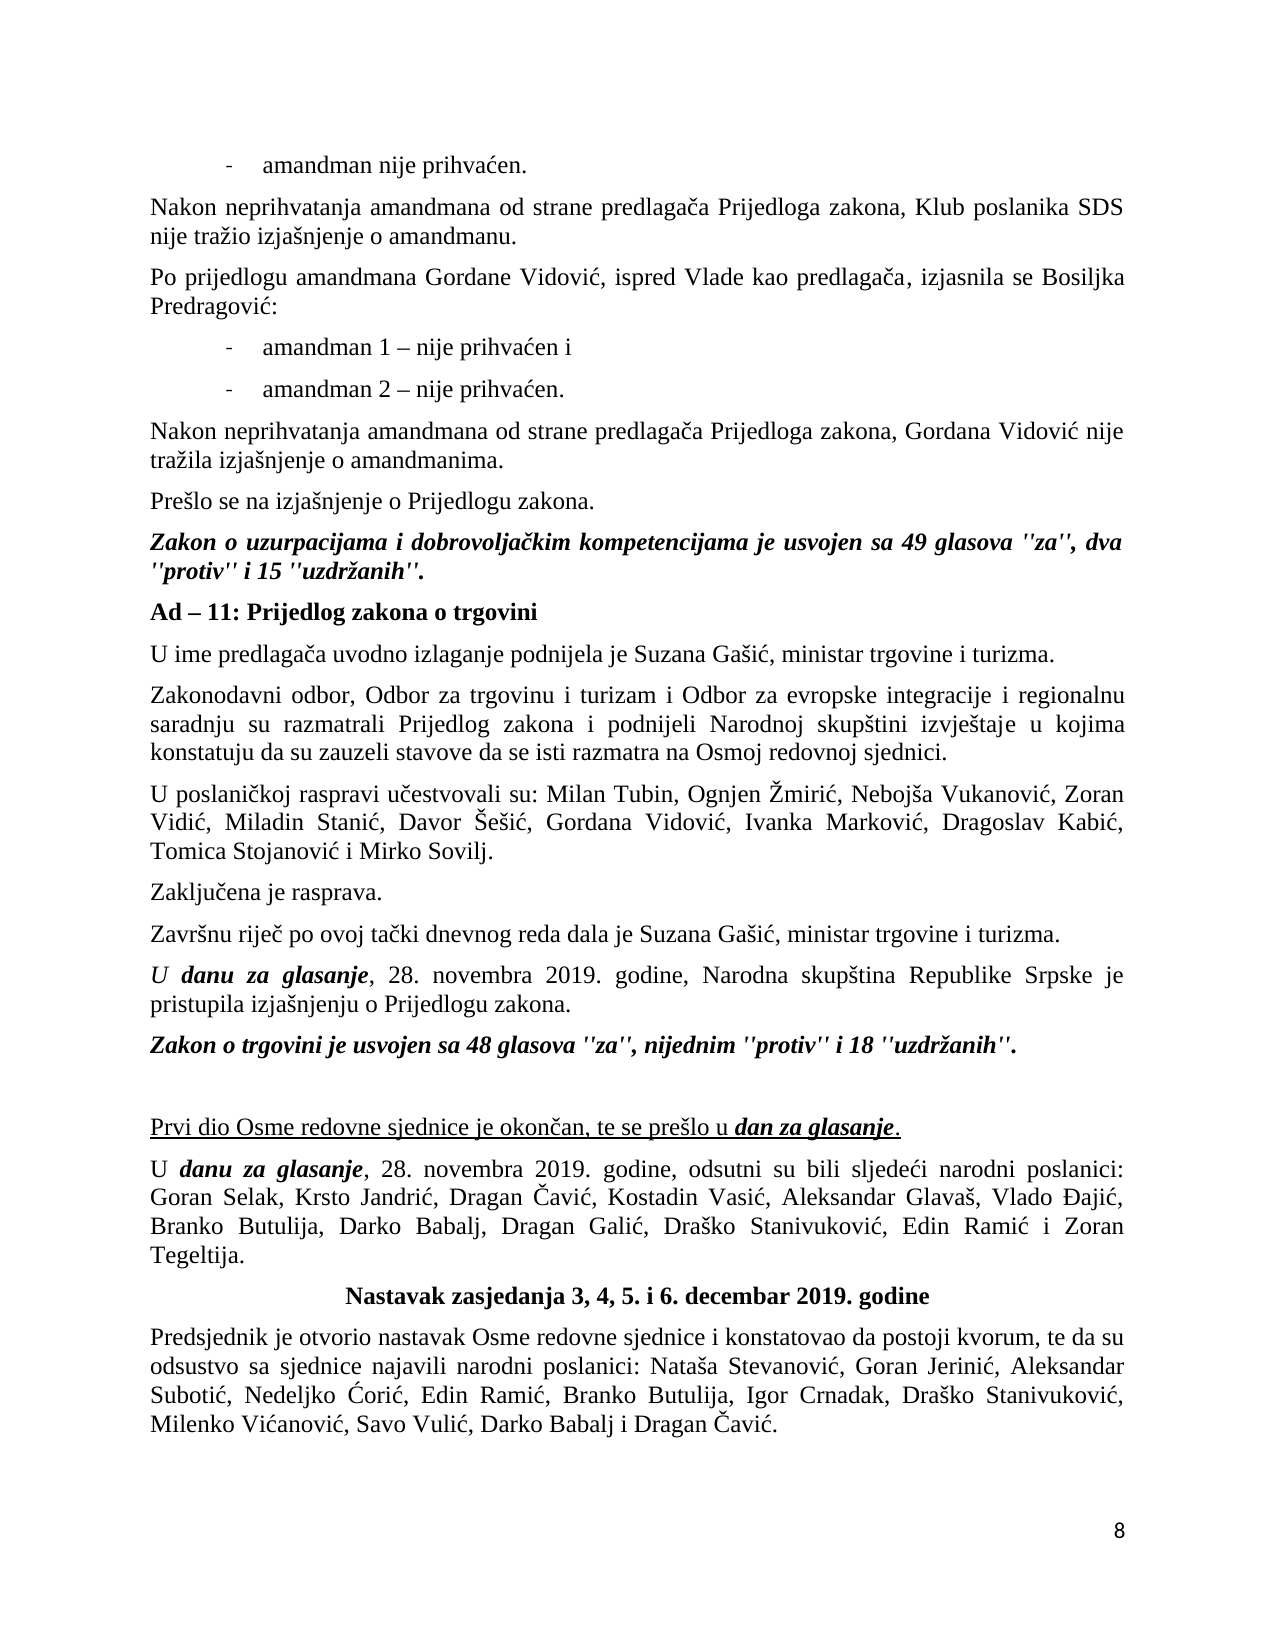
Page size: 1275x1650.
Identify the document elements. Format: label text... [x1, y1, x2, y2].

text Nakon neprihvatanja amandmana od strane predlagača Prijedloga zakona, Gordana Vidović nije tražila izjašnjenje o amandmanima. [150, 416, 1125, 474]
text Završnu riječ po ovoj tački dnevnog reda dala je Suzana Gašić, ministar trgovine i turizma. [150, 919, 1125, 947]
text U ime predlagača uvodno izlaganje podnijela je Suzana Gašić, ministar trgovine i turizma. [150, 639, 1125, 667]
text Zaključena je rasprava. [150, 877, 1125, 906]
text Zakon o uzurpacijama i dobrovoljačkim kompetencijama je usvojen sa 49 glasova ''za'', dva ''protiv'' i 15 ''uzdržanih''. [150, 527, 1125, 585]
text Po prijedlogu amandmana Gordane Vidović, ispred Vlade kao predlagača, izjasnila se Bosiljka Predragović: [150, 262, 1125, 319]
text U danu za glasanje, 28. novembra 2019. godine, Narodna skupština Republike Srpske je pristupila izjašnjenju o Prijedlogu zakona. [150, 960, 1125, 1017]
list amandman 2 – nije prihvaćen. [225, 374, 1125, 404]
list amandman nije prihvaćen. [225, 150, 1125, 179]
text Nakon neprihvatanja amandmana od strane predlagača Prijedloga zakona, Klub poslanika SDS nije tražio izjašnjenje o amandmanu. [150, 192, 1125, 249]
text Prvi dio Osme redovne sjednice je okončan, te se prešlo u dan za glasanje. [150, 1112, 1125, 1141]
text U danu za glasanje, 28. novembra 2019. godine, odsutni su bili sljedeći narodni poslanici: Goran Selak, Krsto Jandrić, Dragan Čavić, Kostadin Vasić, Aleksandar Glavaš, Vlado Đajić, Branko Butulija, Darko Babalj, Dragan Galić, Draško Stanivuković, Edin Ramić i Zoran Tegeltija. [150, 1154, 1125, 1269]
text Predsjednik je otvorio nastavak Osme redovne sjednice i konstatovao da postoji kvorum, te da su odsustvo sa sjednice najavili narodni poslanici: Nataša Stevanović, Goran Jerinić, Aleksandar Subotić, Nedeljko Ćorić, Edin Ramić, Branko Butulija, Igor Crnadak, Draško Stanivuković, Milenko Vićanović, Savo Vulić, Darko Babalj i Dragan Čavić. [150, 1322, 1125, 1437]
text Zakonodavni odbor, Odbor za trgovinu i turizam i Odbor za evropske integracije i regionalnu saradnju su razmatrali Prijedlog zakona i podnijeli Narodnoj skupštini izvještaje u kojima konstatuju da su zauzeli stavove da se isti razmatra na Osmoj redovnoj sjednici. [150, 680, 1125, 766]
text Ad – 11: Prijedlog zakona o trgovini [150, 597, 1125, 626]
list amandman 1 – nije prihvaćen i [225, 332, 1125, 362]
text Zakon o trgovini je usvojen sa 48 glasova ''za'', nijednim ''protiv'' i 18 ''uzdržanih''. [150, 1030, 1125, 1059]
text Nastavak zasjedanja 3, 4, 5. i 6. decembar 2019. godine [150, 1281, 1125, 1310]
text Prešlo se na izjašnjenje o Prijedlogu zakona. [150, 486, 1125, 515]
text U poslaničkoj raspravi učestvovali su: Milan Tubin, Ognjen Žmirić, Nebojša Vukanović, Zoran Vidić, Miladin Stanić, Davor Šešić, Gordana Vidović, Ivanka Marković, Dragoslav Kabić, Tomica Stojanović i Mirko Sovilj. [150, 779, 1125, 865]
